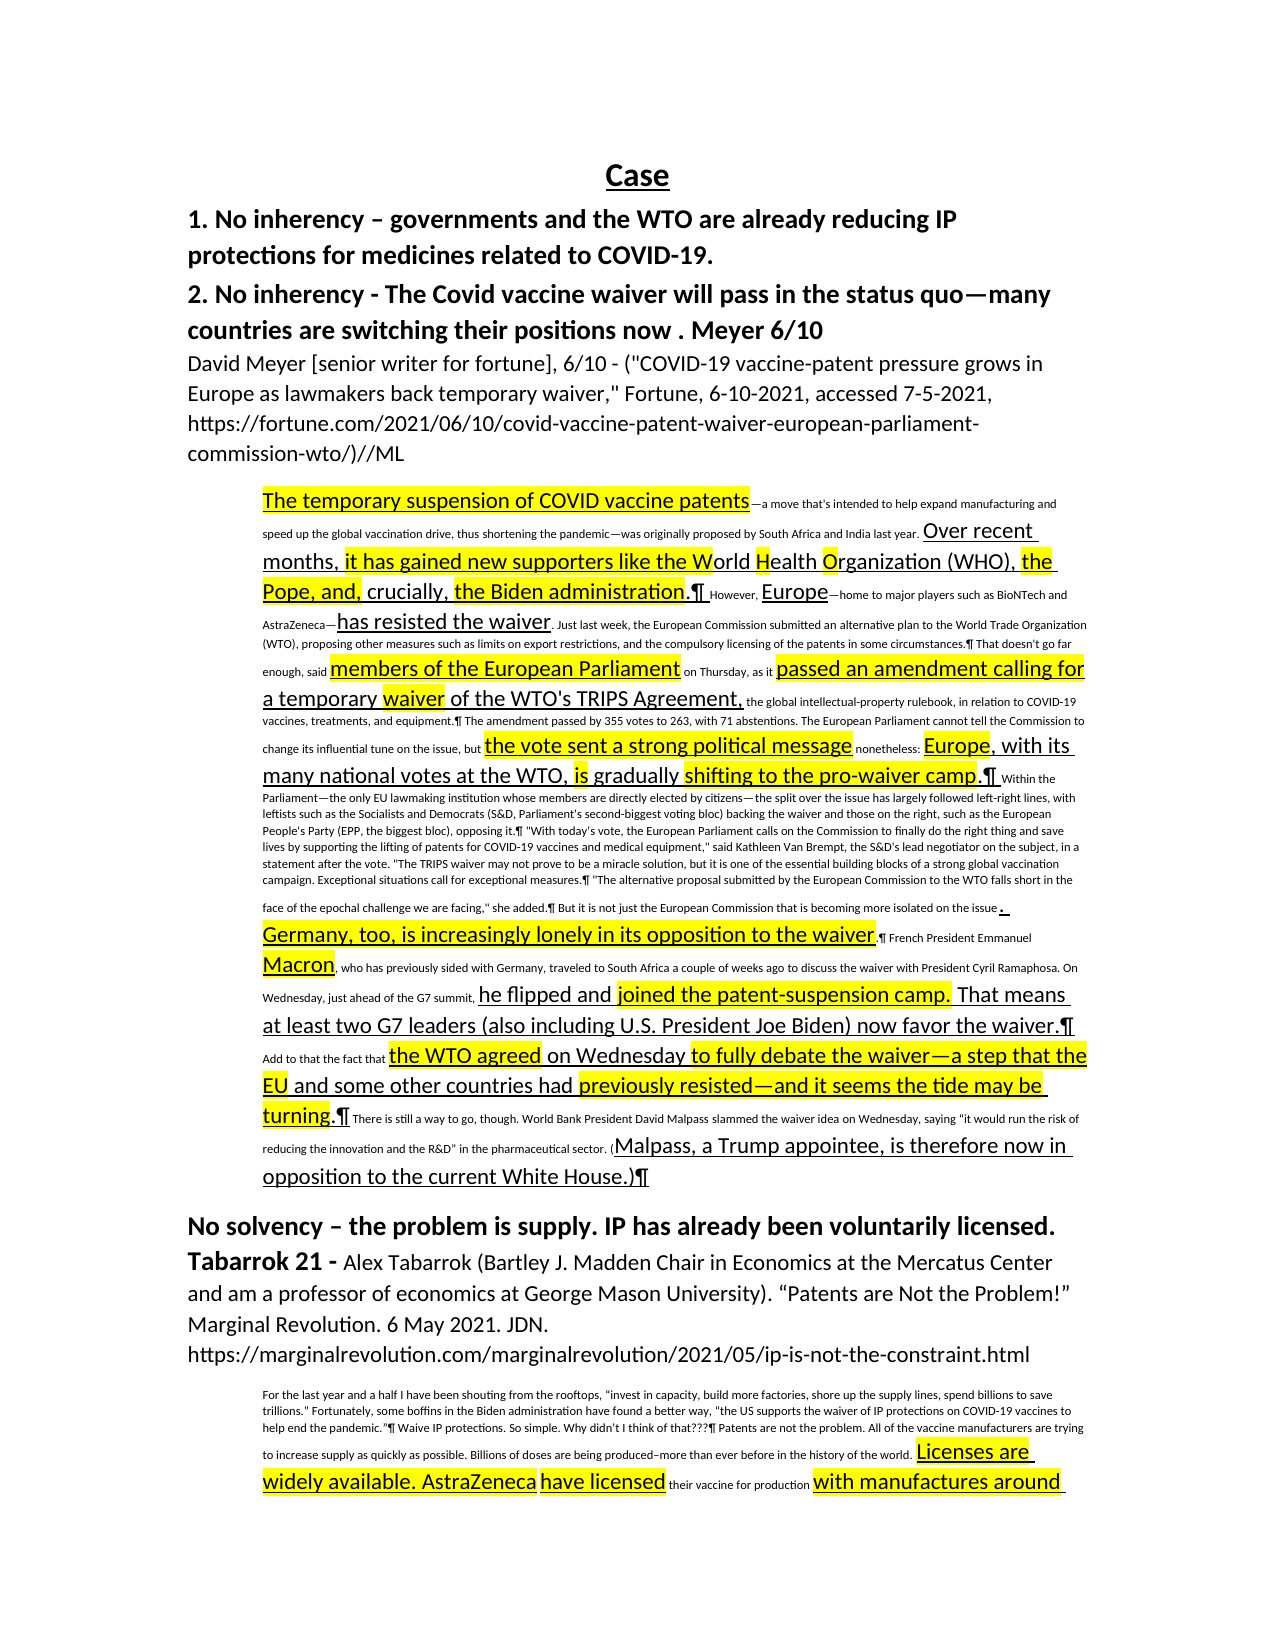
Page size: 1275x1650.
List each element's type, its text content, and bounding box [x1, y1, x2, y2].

subtitle 1. No inherency – governments and the WTO are already reducing IP protections for medicines related to COVID-19. [187, 202, 1087, 271]
text Tabarrok 21 - Alex Tabarrok (Bartley J. Madden Chair in Economics at the Mercatus Center and am a professor of economics at George Mason University). “Patents are Not the Problem!” Marginal Revolution. 6 May 2021. JDN. https://marginalrevolution.com/marginalrevolution/2021/05/ip-is-not-the-constraint.html [187, 1244, 1087, 1368]
subtitle No solvency – the problem is supply. IP has already been voluntarily licensed. [187, 1209, 1087, 1242]
subtitle Case [187, 154, 1087, 195]
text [262, 1387, 1087, 1496]
text David Meyer [senior writer for fortune], 6/10 - ("COVID-19 vaccine-patent pressure grows in Europe as lawmakers back temporary waiver," Fortune, 6-10-2021, accessed 7-5-2021, https://fortune.com/2021/06/10/covid-vaccine-patent-waiver-european-parliament-commission-wto/)//ML [187, 349, 1087, 468]
subtitle 2. No inherency - The Covid vaccine waiver will pass in the status quo—many countries are switching their positions now . Meyer 6/10 [187, 278, 1087, 346]
text The temporary suspension of COVID vaccine patents—a move that's intended to help expand manufacturing and speed up the global vaccination drive, thus shortening the pandemic—was originally proposed by South Africa and India last year. Over recent months, it has gained new supporters like the World Health Organization (WHO), the Pope, and, crucially, the Biden administration.¶ However, Europe—home to major players such as BioNTech and AstraZeneca—has resisted the waiver. Just last week, the European Commission submitted an alternative plan to the World Trade Organization (WTO), proposing other measures such as limits on export restrictions, and the compulsory licensing of the patents in some circumstances.¶ That doesn't go far enough, said members of the European Parliament on Thursday, as it passed an amendment calling for a temporary waiver of the WTO's TRIPS Agreement, the global intellectual-property rulebook, in relation to COVID-19 vaccines, treatments, and equipment.¶ The amendment passed by 355 votes to 263, with 71 abstentions. The European Parliament cannot tell the Commission to change its influential tune on the issue, but the vote sent a strong political message nonetheless: Europe, with its many national votes at the WTO, is gradually shifting to the pro-waiver camp.¶ Within the Parliament—the only EU lawmaking institution whose members are directly elected by citizens—the split over the issue has largely followed left-right lines, with leftists such as the Socialists and Democrats (S&D, Parliament's second-biggest voting bloc) backing the waiver and those on the right, such as the European People's Party (EPP, the biggest bloc), opposing it.¶ "With today’s vote, the European Parliament calls on the Commission to finally do the right thing and save lives by supporting the lifting of patents for COVID-19 vaccines and medical equipment," said Kathleen Van Brempt, the S&D's lead negotiator on the subject, in a statement after the vote. "The TRIPS waiver may not prove to be a miracle solution, but it is one of the essential building blocks of a strong global vaccination campaign. Exceptional situations call for exceptional measures.¶ "The alternative proposal submitted by the European Commission to the WTO falls short in the face of the epochal challenge we are facing," she added.¶ But it is not just the European Commission that is becoming more isolated on the issue. Germany, too, is increasingly lonely in its opposition to the waiver.¶ French President Emmanuel Macron, who has previously sided with Germany, traveled to South Africa a couple of weeks ago to discuss the waiver with President Cyril Ramaphosa. On Wednesday, just ahead of the G7 summit, he flipped and joined the patent-suspension camp. That means at least two G7 leaders (also including U.S. President Joe Biden) now favor the waiver.¶ Add to that the fact that the WTO agreed on Wednesday to fully debate the waiver—a step that the EU and some other countries had previously resisted—and it seems the tide may be turning.¶ There is still a way to go, though. World Bank President David Malpass slammed the waiver idea on Wednesday, saying “it would run the risk of reducing the innovation and the R&D” in the pharmaceutical sector. (Malpass, a Trump appointee, is therefore now in opposition to the current White House.)¶ [262, 486, 1087, 1190]
